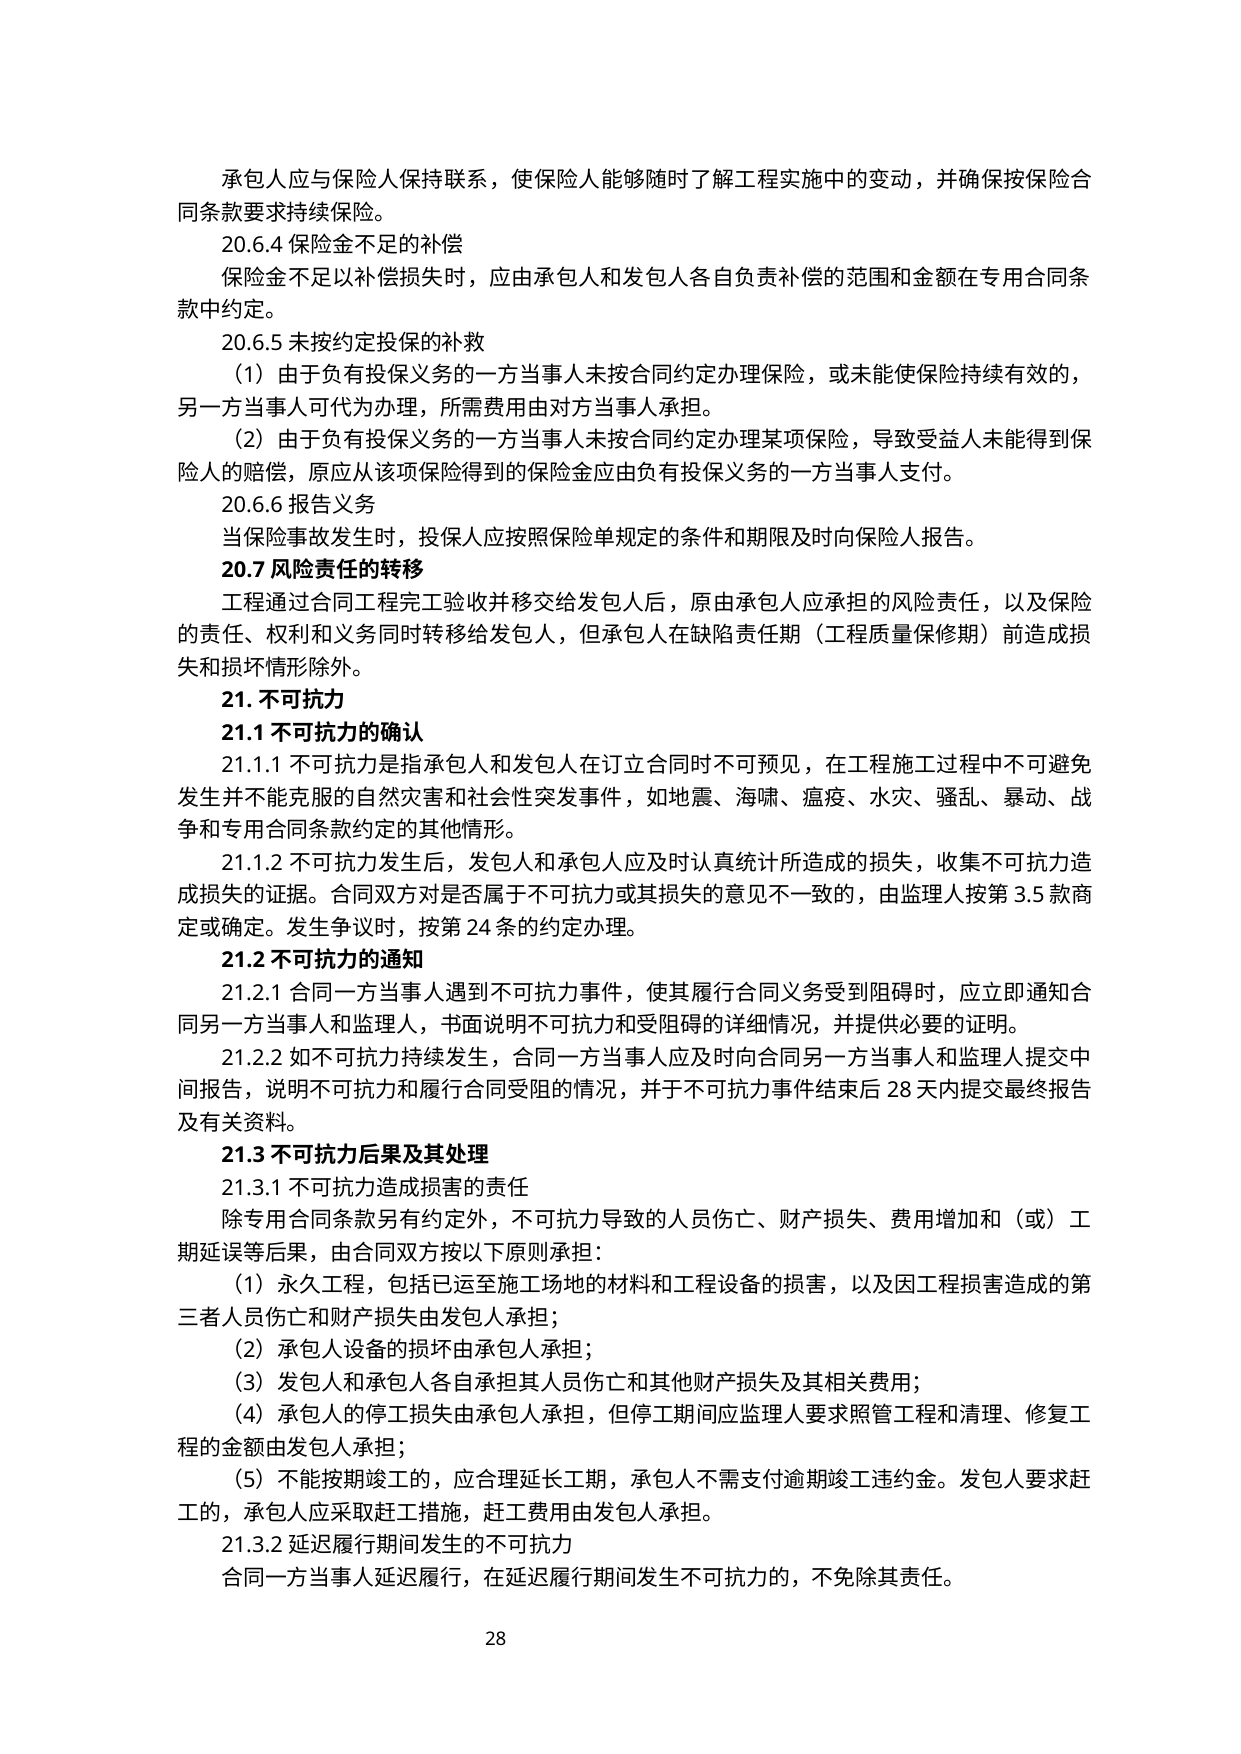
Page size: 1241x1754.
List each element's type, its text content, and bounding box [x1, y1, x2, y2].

text （5）不能按期竣工的，应合理延长工期，承包人不需支付逾期竣工违约金。发包人要求赶工的，承包人应采取赶工措施，赶工费用由发包人承担。 [177, 1462, 1093, 1527]
text 合同一方当事人延迟履行，在延迟履行期间发生不可抗力的，不免除其责任。 [177, 1559, 1093, 1592]
subtitle 21.3 不可抗力后果及其处理 [177, 1137, 1093, 1169]
text 承包人应与保险人保持联系，使保险人能够随时了解工程实施中的变动，并确保按保险合同条款要求持续保险。 [177, 162, 1093, 227]
text 21.1.2 不可抗力发生后，发包人和承包人应及时认真统计所造成的损失，收集不可抗力造成损失的证据。合同双方对是否属于不可抗力或其损失的意见不一致的，由监理人按第3.5款商定或确定。发生争议时，按第24条的约定办理。 [177, 844, 1093, 942]
text 20.6.5 未按约定投保的补救 [177, 324, 1093, 357]
subtitle 21.2 不可抗力的通知 [177, 942, 1093, 974]
text 除专用合同条款另有约定外，不可抗力导致的人员伤亡、财产损失、费用增加和（或）工期延误等后果，由合同双方按以下原则承担： [177, 1202, 1093, 1267]
text 21.2.2 如不可抗力持续发生，合同一方当事人应及时向合同另一方当事人和监理人提交中间报告，说明不可抗力和履行合同受阻的情况，并于不可抗力事件结束后28天内提交最终报告及有关资料。 [177, 1039, 1093, 1137]
subtitle 21.1 不可抗力的确认 [177, 714, 1093, 747]
text 21.1.1 不可抗力是指承包人和发包人在订立合同时不可预见，在工程施工过程中不可避免发生并不能克服的自然灾害和社会性突发事件，如地震、海啸、瘟疫、水灾、骚乱、暴动、战争和专用合同条款约定的其他情形。 [177, 747, 1093, 844]
text 20.6.4 保险金不足的补偿 [177, 227, 1093, 259]
text 21.3.1 不可抗力造成损害的责任 [177, 1169, 1093, 1202]
text （4）承包人的停工损失由承包人承担，但停工期间应监理人要求照管工程和清理、修复工程的金额由发包人承担； [177, 1397, 1093, 1462]
subtitle 20.7 风险责任的转移 [177, 552, 1093, 584]
text 21.2.1 合同一方当事人遇到不可抗力事件，使其履行合同义务受到阻碍时，应立即通知合同另一方当事人和监理人，书面说明不可抗力和受阻碍的详细情况，并提供必要的证明。 [177, 974, 1093, 1039]
text 21.3.2 延迟履行期间发生的不可抗力 [177, 1527, 1093, 1559]
text 20.6.6 报告义务 [177, 487, 1093, 519]
text （2）承包人设备的损坏由承包人承担； [177, 1332, 1093, 1364]
text 当保险事故发生时，投保人应按照保险单规定的条件和期限及时向保险人报告。 [177, 519, 1093, 552]
text （2）由于负有投保义务的一方当事人未按合同约定办理某项保险，导致受益人未能得到保险人的赔偿，原应从该项保险得到的保险金应由负有投保义务的一方当事人支付。 [177, 422, 1093, 487]
text 保险金不足以补偿损失时，应由承包人和发包人各自负责补偿的范围和金额在专用合同条款中约定。 [177, 259, 1093, 324]
text 工程通过合同工程完工验收并移交给发包人后，原由承包人应承担的风险责任，以及保险的责任、权利和义务同时转移给发包人，但承包人在缺陷责任期（工程质量保修期）前造成损失和损坏情形除外。 [177, 584, 1093, 682]
text （1）由于负有投保义务的一方当事人未按合同约定办理保险，或未能使保险持续有效的，另一方当事人可代为办理，所需费用由对方当事人承担。 [177, 357, 1093, 422]
subtitle 21. 不可抗力 [177, 682, 1093, 714]
text （1）永久工程，包括已运至施工场地的材料和工程设备的损害，以及因工程损害造成的第三者人员伤亡和财产损失由发包人承担； [177, 1267, 1093, 1332]
text （3）发包人和承包人各自承担其人员伤亡和其他财产损失及其相关费用； [177, 1364, 1093, 1397]
